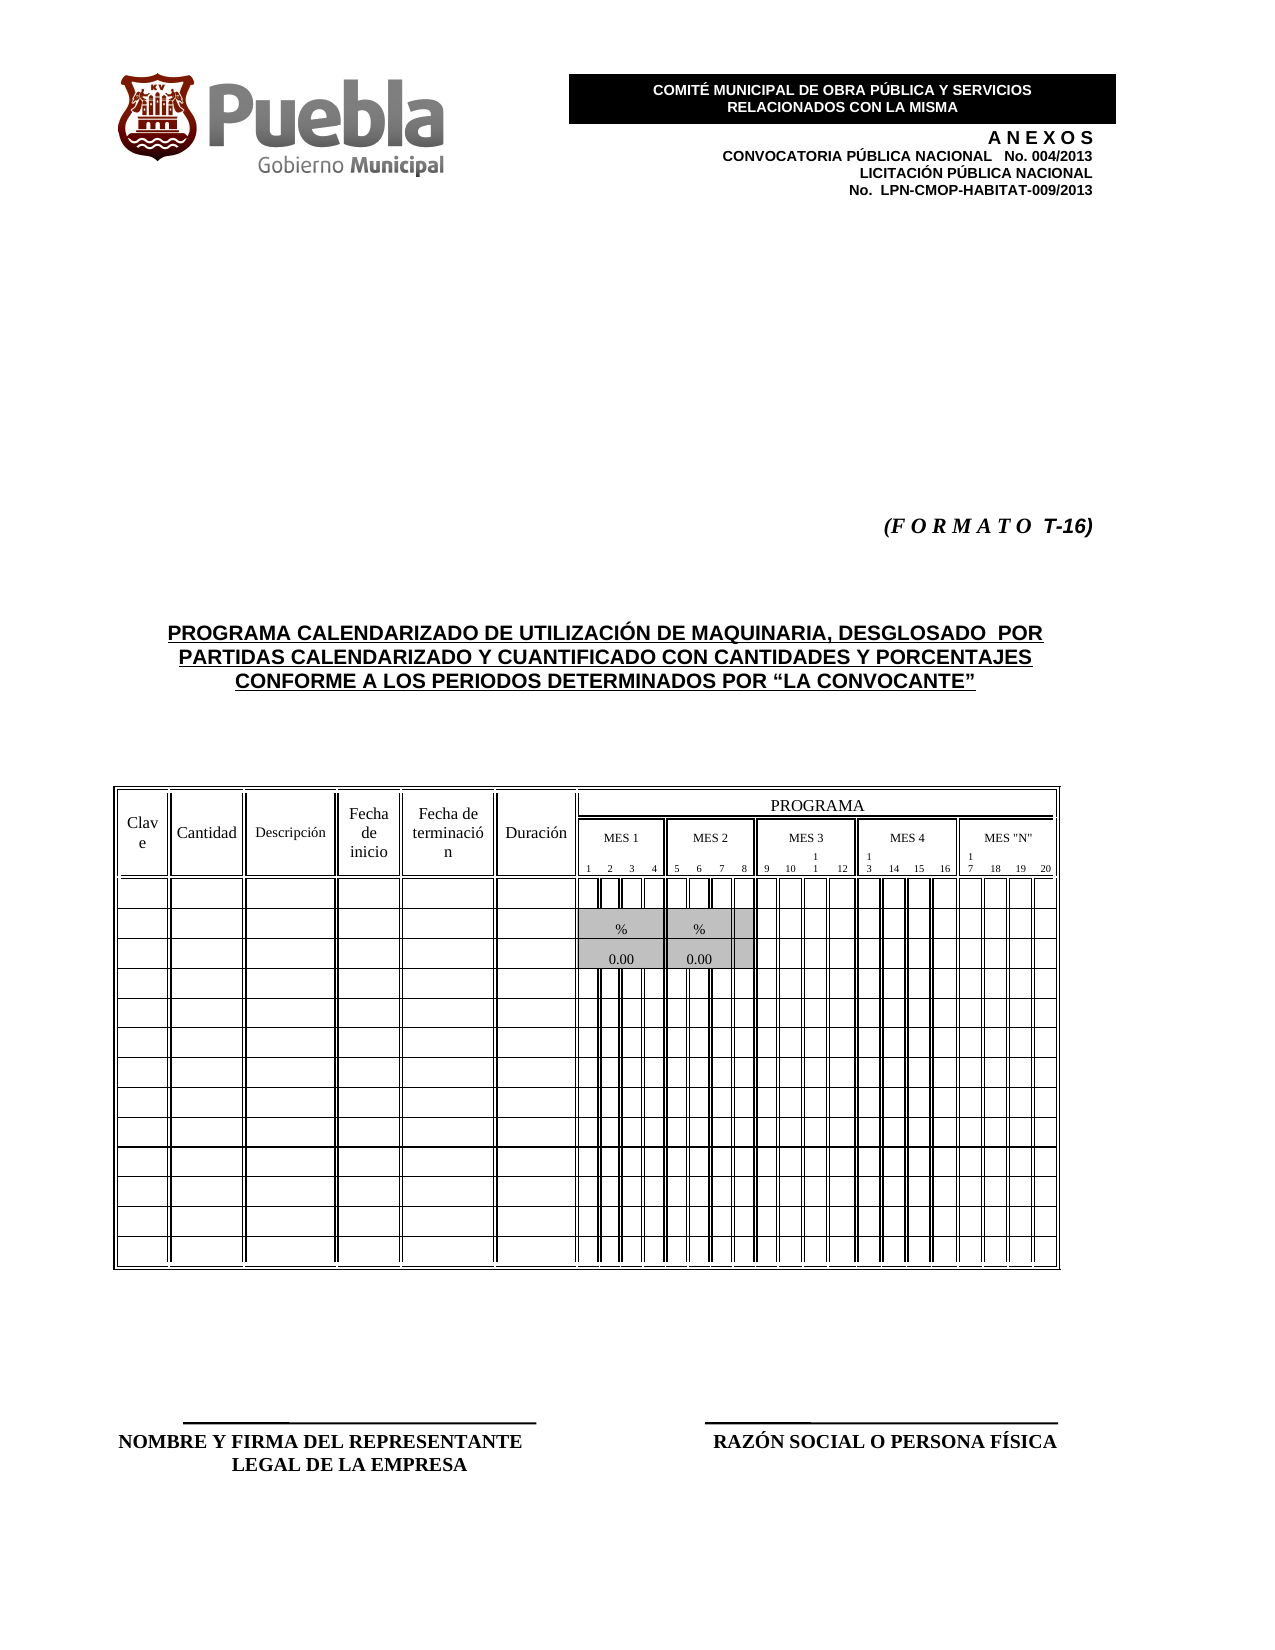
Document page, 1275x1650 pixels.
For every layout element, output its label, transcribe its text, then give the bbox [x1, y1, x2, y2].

table_cell [602, 1058, 618, 1087]
table_cell [172, 1118, 242, 1146]
table_cell [602, 1148, 618, 1176]
table_cell [780, 909, 801, 938]
table_header Fecha de terminación [401, 787, 495, 874]
table_cell [1010, 1058, 1031, 1087]
table_cell [830, 879, 854, 908]
table_cell [960, 939, 981, 968]
table_cell [498, 1118, 575, 1146]
table_cell [1010, 909, 1031, 938]
table_cell [985, 1177, 1006, 1206]
table_cell [403, 1177, 493, 1206]
table_cell [830, 909, 854, 938]
table_cell [909, 999, 929, 1027]
table_cell [881, 1237, 906, 1266]
table_cell 20 [1033, 845, 1056, 874]
table_cell [805, 1058, 826, 1087]
table_cell 5 [668, 845, 688, 874]
table_cell [710, 1237, 733, 1266]
table_cell [859, 1207, 879, 1236]
table_cell [780, 1177, 801, 1206]
table_cell [1035, 1118, 1056, 1146]
table_cell [960, 999, 981, 1027]
table_cell [668, 1118, 686, 1146]
table_cell [856, 1237, 881, 1266]
table_cell [668, 1028, 686, 1057]
table_cell [934, 1177, 956, 1206]
table_cell [339, 969, 399, 997]
table_cell [401, 1237, 495, 1266]
table_cell [985, 1118, 1006, 1146]
table_cell [884, 879, 904, 908]
table_cell [758, 939, 776, 968]
table_cell MES 2 [668, 820, 753, 845]
table_cell [960, 969, 981, 997]
table_cell [909, 879, 929, 908]
table_cell [830, 1028, 854, 1057]
table_cell [403, 1058, 493, 1087]
table_cell [339, 879, 399, 908]
table_cell [579, 1177, 597, 1206]
table_cell [118, 1237, 169, 1266]
table_cell [498, 879, 575, 908]
table_cell [1035, 1177, 1056, 1206]
table_cell [403, 1028, 493, 1057]
table_cell [909, 1148, 929, 1176]
table_cell [1035, 1148, 1056, 1176]
table_cell [1010, 1088, 1031, 1117]
table_cell [985, 1207, 1006, 1236]
table_cell 2 [600, 845, 620, 874]
table_cell [934, 1207, 956, 1236]
table_cell [960, 1207, 981, 1236]
table_cell [1035, 1088, 1056, 1117]
table_cell MES "N" [958, 815, 1058, 845]
table_cell [909, 1118, 929, 1146]
table_cell [758, 1058, 776, 1087]
text PROGRAMA CALENDARIZADO DE UTILIZACIÓN DE MAQUINARIA, DESGLOSADO POR PARTIDAS CALENDARIZADO Y CUANTIFICADO CON CANTIDADES Y PORCENTAJES CONFORME A LOS PERIODOS DETERMINADOS POR “LA CONVOCANTE” [118, 621, 1092, 693]
table_cell 14 [881, 845, 906, 874]
table_cell [172, 1028, 242, 1057]
table_cell 0.00 [579, 939, 663, 968]
table_cell [690, 969, 708, 997]
table_cell [830, 939, 854, 968]
table_cell [623, 1058, 641, 1087]
table_cell [805, 1207, 826, 1236]
table_cell [498, 969, 575, 997]
table_cell [118, 1088, 167, 1117]
table_cell [985, 909, 1006, 938]
table_header Fecha de inicio [337, 787, 401, 874]
table_cell 6 [688, 845, 710, 874]
table_cell [172, 1148, 242, 1176]
table_cell [884, 939, 904, 968]
table_cell [1035, 1028, 1056, 1057]
table_cell [645, 1207, 663, 1236]
table_cell [665, 1237, 688, 1266]
table_cell [805, 969, 826, 997]
table_cell [780, 879, 801, 908]
table_cell [934, 909, 956, 938]
table_cell [118, 1207, 167, 1236]
table_cell [735, 1207, 753, 1236]
table_cell [623, 969, 641, 997]
table_cell [859, 999, 879, 1027]
table_cell [690, 1028, 708, 1057]
table_cell [803, 1237, 828, 1266]
table_cell 1 [579, 845, 599, 874]
table_cell [247, 999, 334, 1027]
table_header PROGRAMA [577, 790, 1056, 815]
table_cell [735, 969, 753, 997]
table_cell [118, 1177, 167, 1206]
table_cell [244, 1237, 337, 1266]
table_cell [735, 879, 753, 908]
table_cell [498, 1177, 575, 1206]
table_cell [884, 1028, 904, 1057]
table_cell [934, 1118, 956, 1146]
table_cell [172, 999, 242, 1027]
table_cell [643, 1237, 665, 1266]
table_cell [758, 1028, 776, 1057]
table_cell [985, 1148, 1006, 1176]
table_cell [884, 1058, 904, 1087]
table_cell [735, 909, 753, 938]
table_cell [579, 1118, 597, 1146]
table_cell [403, 999, 493, 1027]
table_cell [884, 999, 904, 1027]
table_header Duración [495, 787, 577, 874]
table_cell 7 [710, 845, 733, 874]
table_cell [602, 879, 618, 908]
table_cell [780, 1148, 801, 1176]
table_cell [668, 969, 686, 997]
table_cell [958, 1237, 983, 1266]
table_cell [172, 1088, 242, 1117]
table_cell [830, 999, 854, 1027]
table_cell [172, 939, 242, 968]
table_cell [403, 1088, 493, 1117]
table_cell [498, 1148, 575, 1176]
table_cell [755, 1237, 778, 1266]
table_cell [339, 1177, 399, 1206]
table_cell [830, 969, 854, 997]
table_cell [1035, 909, 1056, 938]
table_cell [668, 1207, 686, 1236]
table_cell MES 4 [859, 820, 956, 845]
table_cell [805, 1148, 826, 1176]
table_cell [713, 1148, 731, 1176]
table_cell [579, 969, 597, 997]
table_cell [758, 969, 776, 997]
table_cell [735, 1028, 753, 1057]
table_cell [247, 909, 334, 938]
table_cell [579, 999, 597, 1027]
table_cell [1010, 999, 1031, 1027]
table_cell [1010, 1207, 1031, 1236]
table_cell [1010, 1148, 1031, 1176]
text NOMBRE Y FIRMA DEL REPRESENTANTE RAZÓN SOCIAL O PERSONA FÍSICA [118, 1430, 1092, 1453]
table_cell [985, 879, 1006, 908]
table_cell MES 3 [758, 820, 854, 845]
table_cell [172, 909, 242, 938]
table_cell [985, 969, 1006, 997]
table_header Clave [116, 787, 169, 874]
table_cell [118, 1058, 167, 1087]
table_cell [735, 1118, 753, 1146]
table_cell [172, 1207, 242, 1236]
table_cell 0.00 [668, 939, 731, 968]
table_cell [690, 1118, 708, 1146]
table_cell [668, 1177, 686, 1206]
table_cell [247, 969, 334, 997]
table_cell [909, 969, 929, 997]
table_cell [758, 1177, 776, 1206]
picture [118, 73, 444, 177]
table_cell [602, 1088, 618, 1117]
table_cell [118, 1148, 167, 1176]
table_cell [778, 1237, 803, 1266]
table_cell [713, 1058, 731, 1087]
table_cell [934, 1088, 956, 1117]
table_cell [934, 999, 956, 1027]
table_cell [339, 909, 399, 938]
table_cell [623, 1088, 641, 1117]
table_cell [960, 1028, 981, 1057]
table_cell [909, 939, 929, 968]
table_cell [830, 1118, 854, 1146]
table_cell [960, 909, 981, 938]
table_cell [735, 1177, 753, 1206]
table_cell [859, 1118, 879, 1146]
table_cell [403, 969, 493, 997]
table_cell [645, 1148, 663, 1176]
table_cell [579, 1088, 597, 1117]
table_cell [118, 909, 167, 938]
table_cell [906, 1237, 931, 1266]
table_cell [118, 999, 167, 1027]
table_cell 19 [1008, 845, 1033, 874]
table_cell [805, 879, 826, 908]
table_cell [931, 1237, 958, 1266]
table_cell [169, 1237, 244, 1266]
table_cell [602, 999, 618, 1027]
table_cell [339, 1207, 399, 1236]
table_cell [983, 1237, 1008, 1266]
table_cell [690, 879, 708, 908]
table_cell [859, 909, 879, 938]
table_cell [1033, 1237, 1056, 1266]
table_cell [498, 1058, 575, 1087]
table_cell [735, 1088, 753, 1117]
table_cell [780, 1118, 801, 1146]
table_cell % [579, 909, 663, 938]
table_cell [247, 879, 334, 908]
text (F O R M A T O T-16) [118, 513, 1092, 538]
table_cell [118, 1118, 167, 1146]
table_cell [859, 1148, 879, 1176]
table_cell [495, 1237, 577, 1266]
table_cell [934, 939, 956, 968]
table_cell 4 [643, 845, 663, 874]
table_cell [247, 1177, 334, 1206]
table_cell [859, 1177, 879, 1206]
table_cell [934, 879, 956, 908]
table_cell [859, 1088, 879, 1117]
table_cell [116, 875, 169, 908]
table_cell 17 [960, 845, 983, 874]
table_cell [909, 1177, 929, 1206]
table_cell [859, 969, 879, 997]
table_cell [247, 1058, 334, 1087]
table_cell [668, 879, 686, 908]
table_cell [1010, 1177, 1031, 1206]
table_cell 18 [983, 845, 1008, 874]
table_cell 12 [828, 845, 854, 874]
table_cell [645, 879, 663, 908]
table_cell [1035, 969, 1056, 997]
table_cell [780, 1088, 801, 1117]
table_cell [859, 1028, 879, 1057]
table_cell [780, 1058, 801, 1087]
table_cell [1010, 1028, 1031, 1057]
table_cell [645, 969, 663, 997]
table_cell [339, 1148, 399, 1176]
table_cell [805, 1177, 826, 1206]
table_cell [690, 1148, 708, 1176]
table_cell [623, 1028, 641, 1057]
table_cell [579, 1028, 597, 1057]
table_cell [735, 1058, 753, 1087]
table_cell [602, 969, 618, 997]
table_cell [909, 1058, 929, 1087]
table_cell [172, 879, 242, 908]
table_cell [1010, 1118, 1031, 1146]
table_cell [859, 879, 879, 908]
table_cell [1035, 999, 1056, 1027]
table_cell [1010, 939, 1031, 968]
table_cell [780, 969, 801, 997]
table_cell 16 [931, 845, 956, 874]
table_cell [960, 1058, 981, 1087]
table_cell [735, 999, 753, 1027]
table_cell [805, 1118, 826, 1146]
table_cell [713, 1177, 731, 1206]
table_cell [1010, 879, 1031, 908]
table_cell [668, 1058, 686, 1087]
table_cell [830, 1058, 854, 1087]
table_cell [118, 969, 167, 997]
table_cell [830, 1177, 854, 1206]
table_cell MES 1 [579, 820, 663, 845]
table_cell [1010, 969, 1031, 997]
table_cell [623, 1118, 641, 1146]
table_cell [960, 1177, 981, 1206]
table_cell 10 [778, 845, 803, 874]
table_cell [985, 939, 1006, 968]
table_cell [713, 879, 731, 908]
table_cell [909, 909, 929, 938]
table_cell [884, 1118, 904, 1146]
table_cell [623, 1207, 641, 1236]
table_cell [859, 1058, 879, 1087]
table_cell [758, 909, 776, 938]
text LEGAL DE [118, 1453, 1092, 1476]
table_cell [985, 1088, 1006, 1117]
table_cell [339, 999, 399, 1027]
table_cell % [668, 909, 731, 938]
table_cell [758, 1088, 776, 1117]
table_cell [828, 1237, 856, 1266]
table_cell [780, 1207, 801, 1236]
table_cell [884, 909, 904, 938]
table_cell [172, 1177, 242, 1206]
table_cell 8 [733, 845, 753, 874]
table_cell [247, 939, 334, 968]
table_cell [645, 1088, 663, 1117]
table_cell [884, 1177, 904, 1206]
table_cell [805, 1088, 826, 1117]
table_cell [1035, 1058, 1056, 1087]
table_cell [579, 1058, 597, 1087]
table_cell [960, 1088, 981, 1117]
table_cell [713, 999, 731, 1027]
table_cell [960, 1148, 981, 1176]
table_cell [690, 1207, 708, 1236]
table_cell [1008, 1237, 1033, 1266]
table_cell [403, 1148, 493, 1176]
table_cell [645, 1177, 663, 1206]
table_cell [780, 999, 801, 1027]
table_cell [600, 1237, 620, 1266]
table_cell [645, 999, 663, 1027]
table_cell [1035, 939, 1056, 968]
table_cell [1035, 1207, 1056, 1236]
table_cell [690, 1177, 708, 1206]
table_cell 13 [859, 845, 881, 874]
table_cell [668, 1088, 686, 1117]
table_cell 11 [803, 845, 828, 874]
table_cell [247, 1207, 334, 1236]
table_cell [960, 1118, 981, 1146]
table_cell [498, 999, 575, 1027]
table_cell [805, 909, 826, 938]
table_cell [733, 1237, 755, 1266]
table_cell [623, 1148, 641, 1176]
table_cell [623, 1177, 641, 1206]
table_cell [758, 879, 776, 908]
table_cell [602, 1207, 618, 1236]
table_cell [735, 939, 753, 968]
table_cell [247, 1148, 334, 1176]
table_cell [668, 999, 686, 1027]
table_cell [758, 1207, 776, 1236]
table_cell [713, 1028, 731, 1057]
table_cell [579, 1148, 597, 1176]
table_cell [247, 1118, 334, 1146]
table_cell [602, 1118, 618, 1146]
table_cell [645, 1058, 663, 1087]
table_cell [579, 1207, 597, 1236]
table_cell [645, 1028, 663, 1057]
table_cell [403, 909, 493, 938]
table_cell [960, 879, 981, 908]
table_cell [934, 1148, 956, 1176]
table_cell [859, 939, 879, 968]
table_cell [830, 1148, 854, 1176]
table_cell [339, 1028, 399, 1057]
table_cell [805, 999, 826, 1027]
table_cell [339, 1118, 399, 1146]
table_cell [713, 1207, 731, 1236]
table_cell [985, 1058, 1006, 1087]
table_cell [909, 1028, 929, 1057]
table_cell [403, 879, 493, 908]
table_cell [403, 1118, 493, 1146]
table_cell [909, 1088, 929, 1117]
table_cell [884, 1207, 904, 1236]
table_cell [934, 1058, 956, 1087]
table_cell [884, 1148, 904, 1176]
table_cell [172, 969, 242, 997]
table_cell [985, 999, 1006, 1027]
table_header Cantidad [169, 787, 244, 874]
table_cell [830, 1088, 854, 1117]
table_cell [713, 969, 731, 997]
table_cell [623, 999, 641, 1027]
table_cell [758, 1118, 776, 1146]
table_cell [403, 939, 493, 968]
table_cell [780, 939, 801, 968]
table_cell [758, 999, 776, 1027]
table_cell [1033, 875, 1058, 908]
table_cell [339, 939, 399, 968]
table_cell [688, 1237, 710, 1266]
table_cell [690, 1088, 708, 1117]
table_cell [668, 1148, 686, 1176]
table_cell [339, 1088, 399, 1117]
table_cell [579, 879, 597, 908]
table_cell [805, 1028, 826, 1057]
table_cell [498, 1207, 575, 1236]
table_cell [247, 1088, 334, 1117]
table_header Descripción [244, 787, 337, 874]
table_cell [602, 1177, 618, 1206]
table_cell 3 [620, 845, 643, 874]
table_cell [645, 1118, 663, 1146]
table_cell [172, 1058, 242, 1087]
table_cell 9 [758, 845, 778, 874]
table_cell [602, 1028, 618, 1057]
table_cell [780, 1028, 801, 1057]
table_cell [498, 1088, 575, 1117]
table_cell [118, 1028, 167, 1057]
table_cell [247, 1028, 334, 1057]
table_cell [884, 969, 904, 997]
table_cell [623, 879, 641, 908]
table_cell 15 [906, 845, 931, 874]
table_cell [909, 1207, 929, 1236]
table_cell [498, 1028, 575, 1057]
table_cell [884, 1088, 904, 1117]
table_cell [339, 1058, 399, 1087]
table_cell [498, 939, 575, 968]
table_cell [690, 999, 708, 1027]
table_cell [934, 1028, 956, 1057]
table_cell [934, 969, 956, 997]
table_cell [118, 939, 167, 968]
table_cell [713, 1118, 731, 1146]
table_cell [577, 1237, 599, 1266]
table_cell [690, 1058, 708, 1087]
table_cell [805, 939, 826, 968]
table_cell [758, 1148, 776, 1176]
table_cell [498, 909, 575, 938]
table_cell [830, 1207, 854, 1236]
table_cell [620, 1237, 643, 1266]
table_cell [985, 1028, 1006, 1057]
table_cell [713, 1088, 731, 1117]
table_cell [337, 1237, 401, 1266]
table_cell [403, 1207, 493, 1236]
table_cell [735, 1148, 753, 1176]
